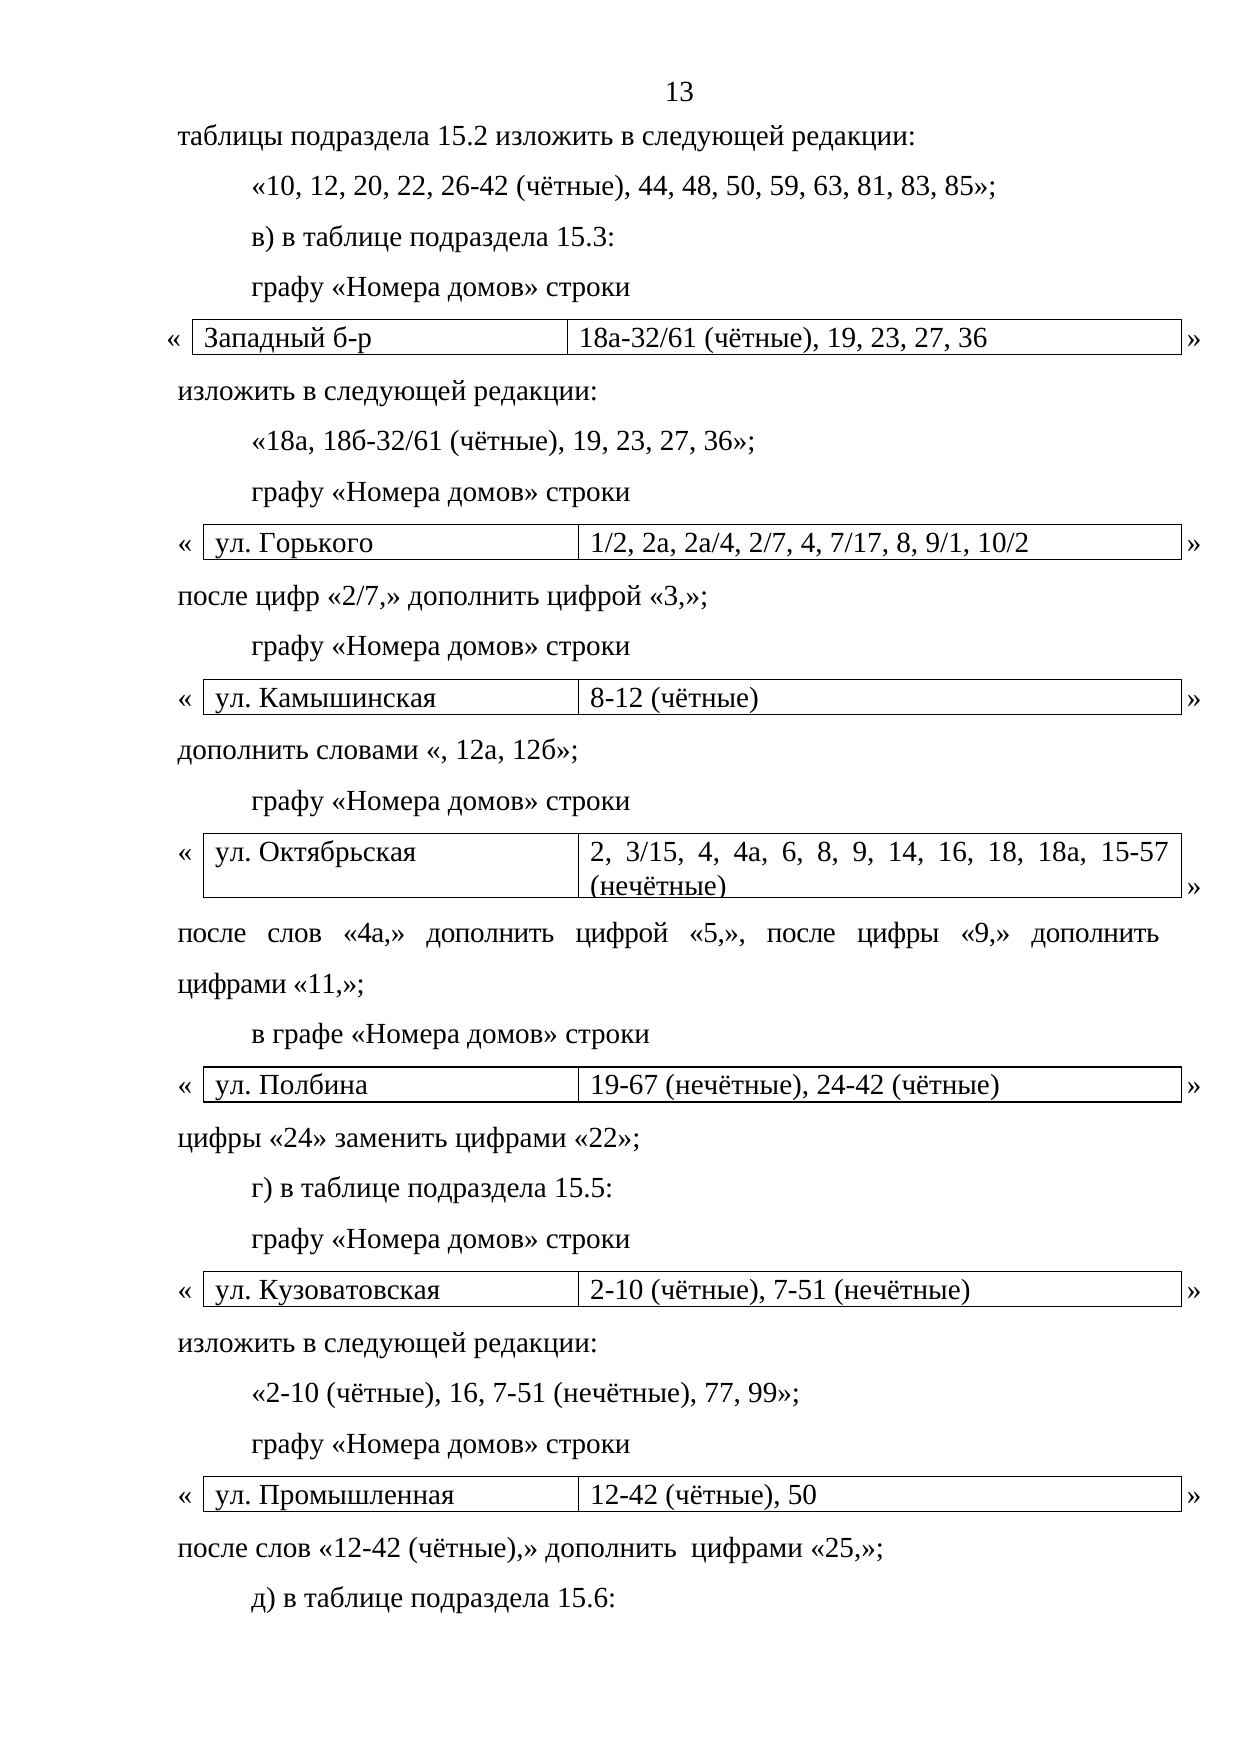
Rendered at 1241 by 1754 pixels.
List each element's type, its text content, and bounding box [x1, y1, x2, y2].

text д) в таблице подраздела 15.6: [177, 1580, 1181, 1614]
table_header 18а-32/61 (чётные), 19, 23, 27, 36 [568, 320, 1181, 354]
table_header » [1182, 524, 1240, 559]
text «2-10 (чётные), 16, 7-51 (нечётные), 77, 99»; [177, 1375, 1181, 1409]
table_header Западный б-р [193, 320, 567, 354]
table_header « [166, 1066, 203, 1101]
table_header « [166, 1476, 203, 1511]
table_header ул. Промышленная [204, 1477, 578, 1511]
text после цифр «2/7,» дополнить цифрой «3,»; [177, 578, 1181, 612]
text графу «Номера домов» строки [177, 783, 1181, 816]
table_header » [1182, 679, 1240, 713]
table_header » [1182, 833, 1240, 897]
table_header « [155, 319, 192, 354]
table_header « [166, 833, 203, 897]
table_header 19-67 (нечётные), 24-42 (чётные) [579, 1068, 1181, 1101]
text графу «Номера домов» строки [177, 628, 1181, 662]
text изложить в следующей редакции: [177, 1325, 1181, 1359]
table_header ул. Полбина [204, 1068, 578, 1101]
table_header 2-10 (чётные), 7-51 (нечётные) [579, 1272, 1181, 1306]
table_header 1/2, 2а, 2а/4, 2/7, 4, 7/17, 8, 9/1, 10/2 [579, 525, 1181, 559]
table_header « [166, 679, 203, 713]
text дополнить словами «, 12а, 12б»; [177, 732, 1181, 766]
text в графе «Номера домов» строки [177, 1016, 1181, 1050]
text в) в таблице подраздела 15.3: [177, 219, 1181, 252]
text после слов «4а,» дополнить цифрой «5,», после цифры «9,» дополнить цифрами «11,»; [177, 916, 1181, 999]
text «10, 12, 20, 22, 26-42 (чётные), 44, 48, 50, 59, 63, 81, 83, 85»; [177, 168, 1181, 202]
text «18а, 18б-32/61 (чётные), 19, 23, 27, 36»; [177, 423, 1181, 457]
text графу «Номера домов» строки [177, 269, 1181, 303]
table_header » [1182, 1066, 1240, 1101]
table_header ул. Октябрьская [204, 834, 578, 897]
table_header ул. Кузоватовская [204, 1272, 578, 1306]
text таблицы подраздела 15.2 изложить в следующей редакции: [177, 118, 1181, 152]
table_header 12-42 (чётные), 50 [579, 1477, 1181, 1511]
table_header 8-12 (чётные) [579, 680, 1181, 713]
text г) в таблице подраздела 15.5: [177, 1171, 1181, 1204]
table_header » [1182, 319, 1240, 354]
table_header « [166, 524, 203, 559]
text изложить в следующей редакции: [177, 373, 1181, 407]
table_header » [1182, 1271, 1240, 1306]
table_header ул. Камышинская [204, 680, 578, 713]
text графу «Номера домов» строки [177, 474, 1181, 507]
text после слов «12-42 (чётные),» дополнить цифрами «25,»; [177, 1530, 1181, 1563]
text цифры «24» заменить цифрами «22»; [177, 1120, 1181, 1154]
table_header « [166, 1271, 203, 1306]
table_header 2, 3/15, 4, 4а, 6, 8, 9, 14, 16, 18, 18а, 15-57 (нечётные) [579, 834, 1181, 897]
table_header ул. Горького [204, 525, 578, 559]
text графу «Номера домов» строки [177, 1426, 1181, 1459]
table_header » [1182, 1476, 1240, 1511]
text графу «Номера домов» строки [177, 1221, 1181, 1254]
